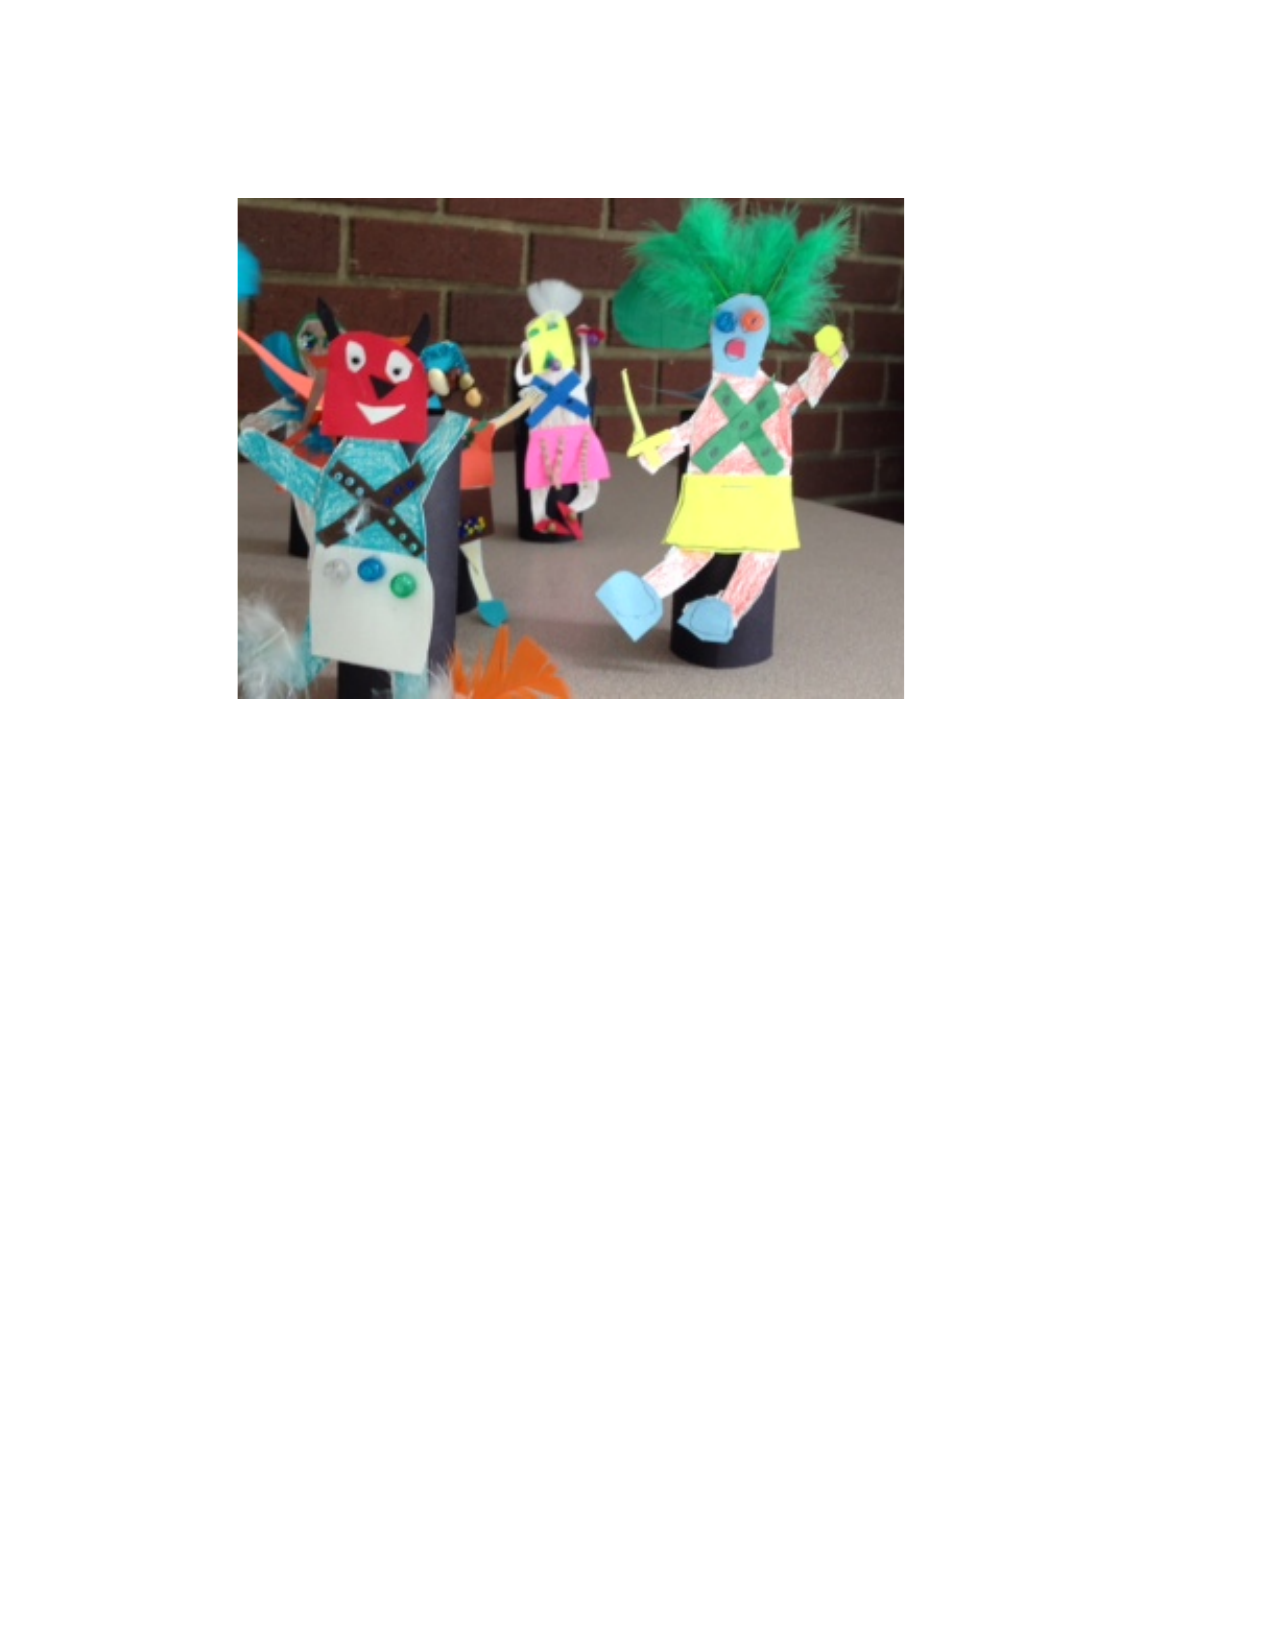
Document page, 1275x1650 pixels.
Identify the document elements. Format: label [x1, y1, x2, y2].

picture [237, 198, 905, 699]
